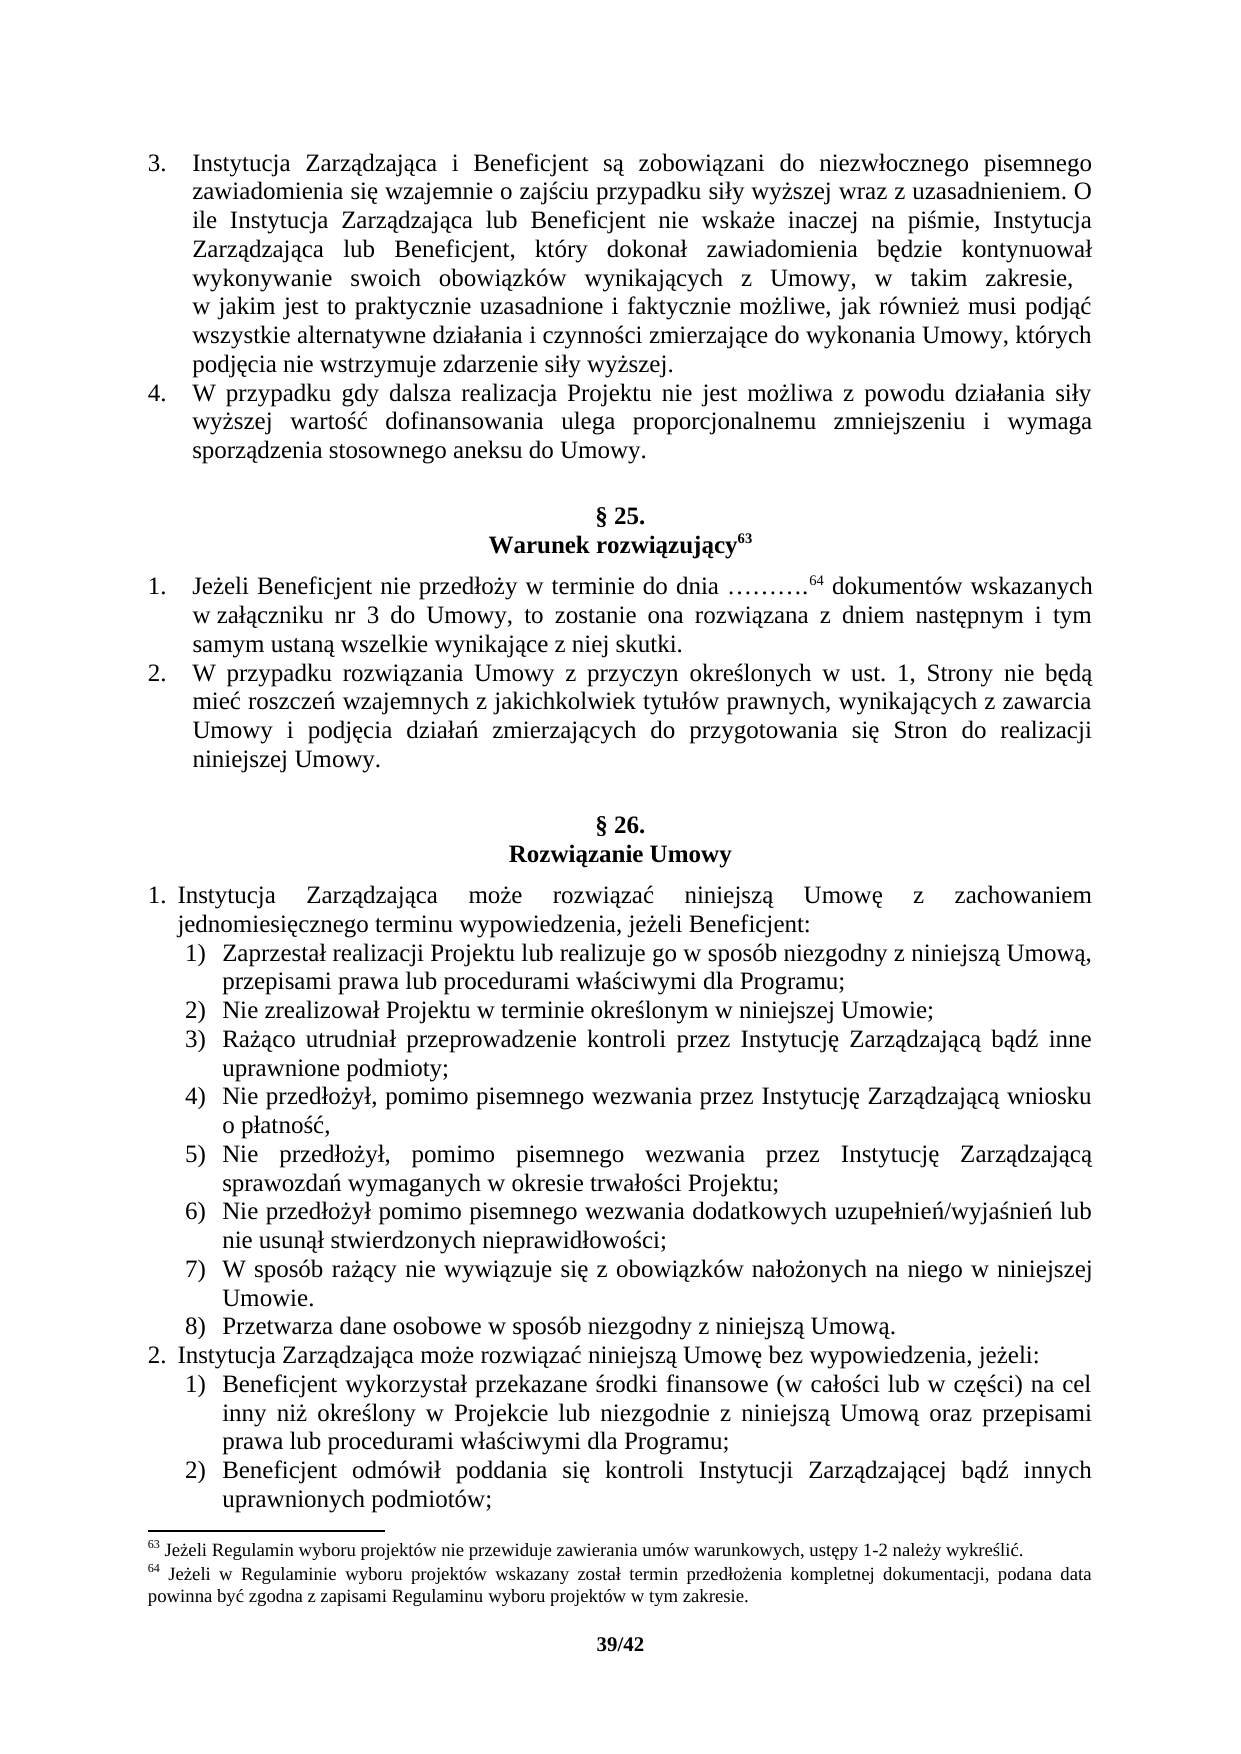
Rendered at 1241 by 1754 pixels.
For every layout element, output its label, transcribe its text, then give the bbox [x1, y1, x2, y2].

list Przetwarza dane osobowe w sposób niezgodny z niniejszą Umową. [185, 1311, 1093, 1340]
list W sposób rażący nie wywiązuje się z obowiązków nałożonych na niego w niniejszej Umowie. [185, 1254, 1093, 1311]
list Nie zrealizował Projektu w terminie określonym w niniejszej Umowie; [185, 995, 1093, 1024]
subtitle § 26. Rozwiązanie Umowy [148, 810, 1093, 868]
list Nie przedłożył, pomimo pisemnego wezwania przez Instytucję Zarządzającą wniosku o płatność, [185, 1081, 1093, 1139]
list W przypadku rozwiązania Umowy z przyczyn określonych w ust. 1, Strony nie będą mieć roszczeń wzajemnych z jakichkolwiek tytułów prawnych, wynikających z zawarcia Umowy i podjęcia działań zmierzających do przygotowania się Stron do realizacji niniejszej Umowy. [148, 658, 1093, 773]
list W przypadku gdy dalsza realizacja Projektu nie jest możliwa z powodu działania siły wyższej wartość dofinansowania ulega proporcjonalnemu zmniejszeniu i wymaga sporządzenia stosownego aneksu do Umowy. [148, 378, 1093, 464]
subtitle § 25. Warunek rozwiązujący [148, 501, 1093, 559]
list Nie przedłożył pomimo pisemnego wezwania dodatkowych uzupełnień/wyjaśnień lub nie usunął stwierdzonych nieprawidłowości; [185, 1196, 1093, 1254]
list Rażąco utrudniał przeprowadzenie kontroli przez Instytucję Zarządzającą bądź inne uprawnione podmioty; [185, 1024, 1093, 1081]
list Instytucja Zarządzająca może rozwiązać niniejszą Umowę z zachowaniem jednomiesięcznego terminu wypowiedzenia, jeżeli Beneficjent: [148, 880, 1093, 938]
list Zaprzestał realizacji Projektu lub realizuje go w sposób niezgodny z niniejszą Umową, przepisami prawa lub procedurami właściwymi dla Programu; [185, 938, 1093, 995]
list Nie przedłożył, pomimo pisemnego wezwania przez Instytucję Zarządzającą sprawozdań wymaganych w okresie trwałości Projektu; [185, 1139, 1093, 1196]
list Jeżeli Beneficjent nie przedłoży w terminie do dnia ………. dokumentów wskazanych w załączniku nr 3 do Umowy, to zostanie ona rozwiązana z dniem następnym i tym samym ustaną wszelkie wynikające z niej skutki. [148, 571, 1093, 658]
list Instytucja Zarządzająca i Beneficjent są zobowiązani do niezwłocznego pisemnego zawiadomienia się wzajemnie o zajściu przypadku siły wyższej wraz z uzasadnieniem. O ile Instytucja Zarządzająca lub Beneficjent nie wskaże inaczej na piśmie, Instytucja Zarządzająca lub Beneficjent, który dokonał zawiadomienia będzie kontynuował wykonywanie swoich obowiązków wynikających z Umowy, w takim zakresie, w jakim jest to praktycznie uzasadnione i faktycznie możliwe, jak również musi podjąć wszystkie alternatywne działania i czynności zmierzające do wykonania Umowy, których podjęcia nie wstrzymuje zdarzenie siły wyższej. [148, 148, 1093, 378]
list Beneficjent wykorzystał przekazane środki finansowe (w całości lub w części) na cel inny niż określony w Projekcie lub niezgodnie z niniejszą Umową oraz przepisami prawa lub procedurami właściwymi dla Programu; [185, 1369, 1093, 1455]
list Instytucja Zarządzająca może rozwiązać niniejszą Umowę bez wypowiedzenia, jeżeli: [148, 1340, 1093, 1369]
list Beneficjent odmówił poddania się kontroli Instytucji Zarządzającej bądź innych uprawnionych podmiotów; [185, 1455, 1093, 1513]
